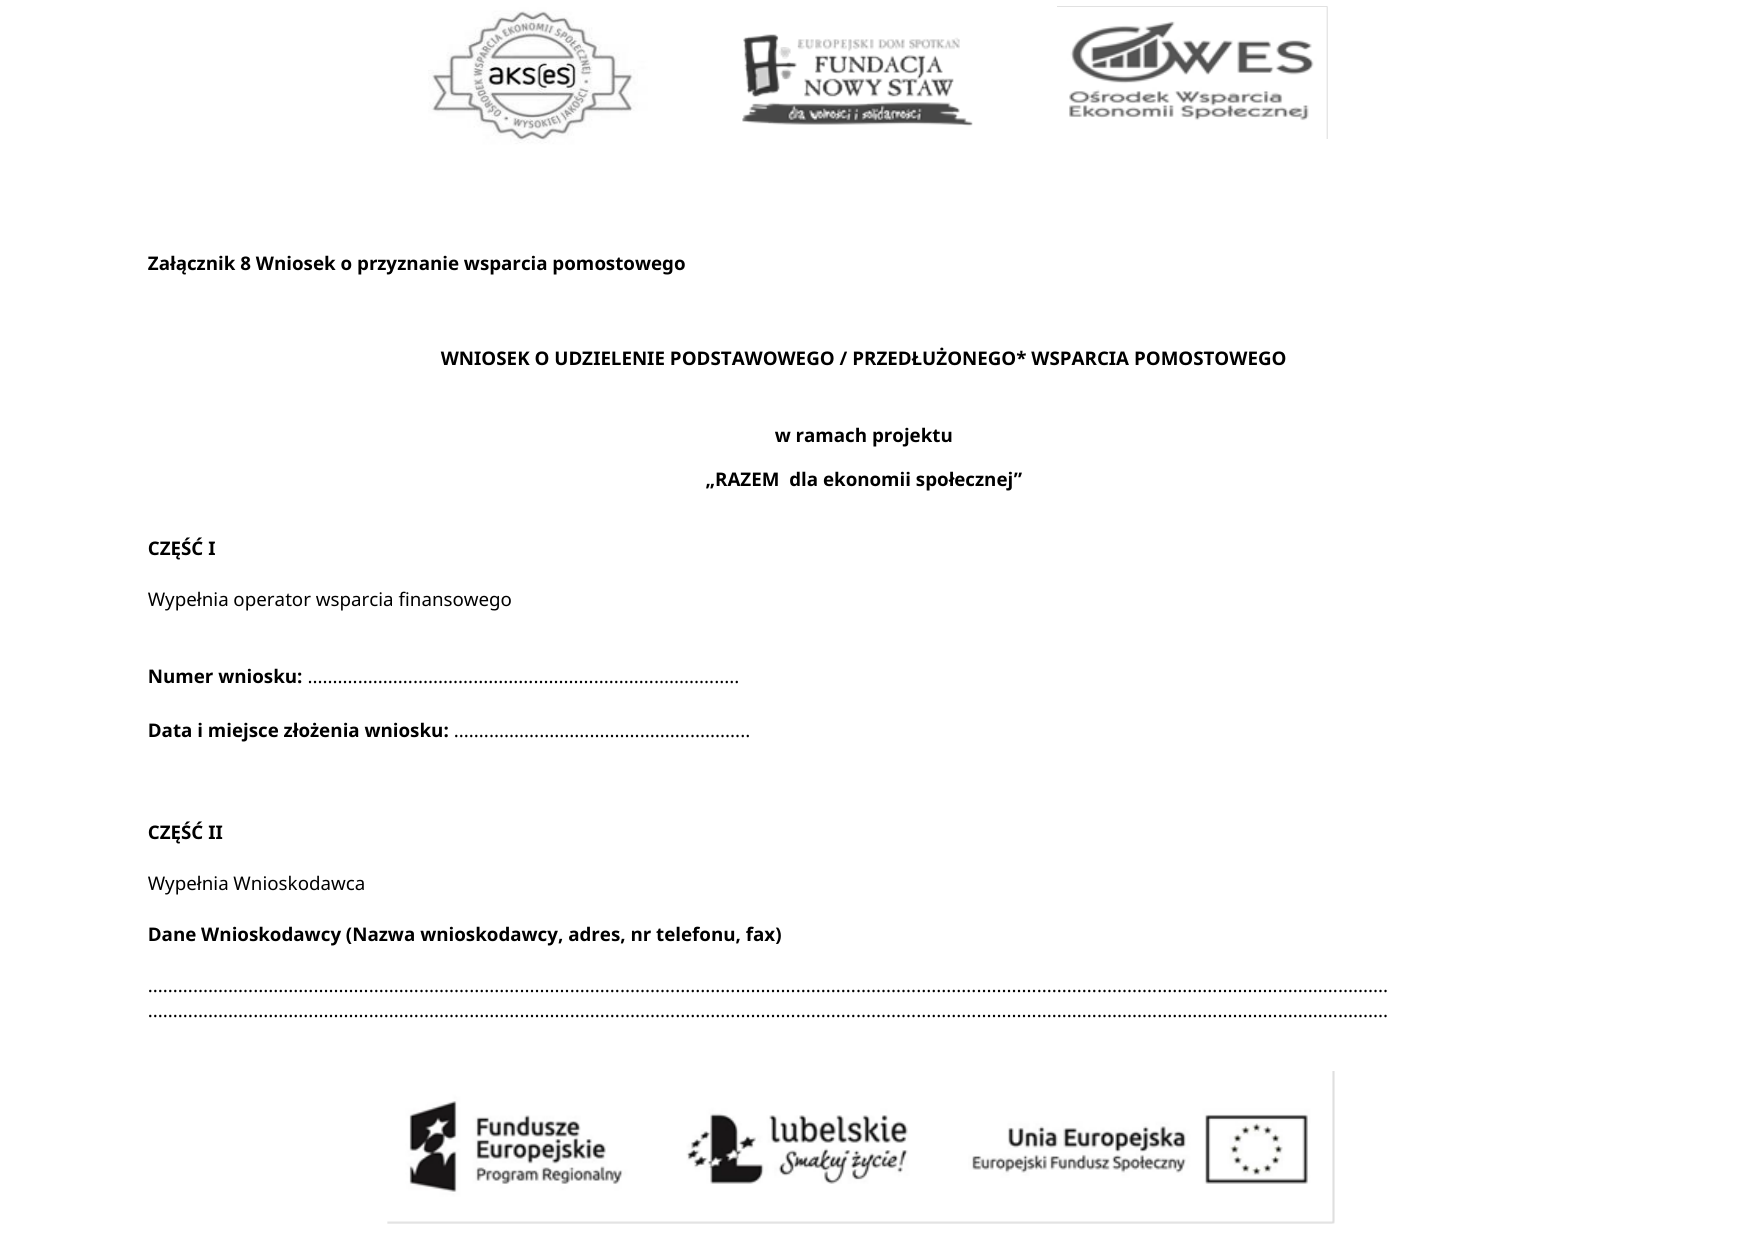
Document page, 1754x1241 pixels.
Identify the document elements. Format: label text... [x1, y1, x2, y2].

text WNIOSEK O UDZIELENIE PODSTAWOWEGO / PRZEDŁUŻONEGO* WSPARCIA POMOSTOWEGO [148, 345, 1579, 371]
picture [410, 0, 655, 165]
text CZĘŚĆ I [148, 536, 1579, 561]
text „RAZEM dla ekonomii społecznej” [148, 466, 1579, 492]
text Dane Wnioskodawcy (Nazwa wnioskodawcy, adres, nr telefonu, fax) [148, 921, 1579, 947]
text Data i miejsce złożenia wniosku: ........................................................... [148, 717, 1579, 742]
text Wypełnia Wnioskodawca [148, 870, 1579, 896]
text ....................................................................................................................................................................................................................................................... [148, 998, 1579, 1023]
text Wypełnia operator wsparcia finansowego [148, 587, 1579, 612]
picture [1057, 5, 1329, 139]
text ....................................................................................................................................................................................................................................................... [148, 972, 1579, 998]
text CZĘŚĆ II [148, 819, 1579, 844]
picture [742, 25, 974, 139]
text Numer wniosku: ...................................................................................... [148, 663, 1579, 689]
picture [387, 1071, 1336, 1225]
text w ramach projektu [148, 422, 1579, 447]
text Załącznik 8 Wniosek o przyznanie wsparcia pomostowego [148, 250, 1579, 276]
